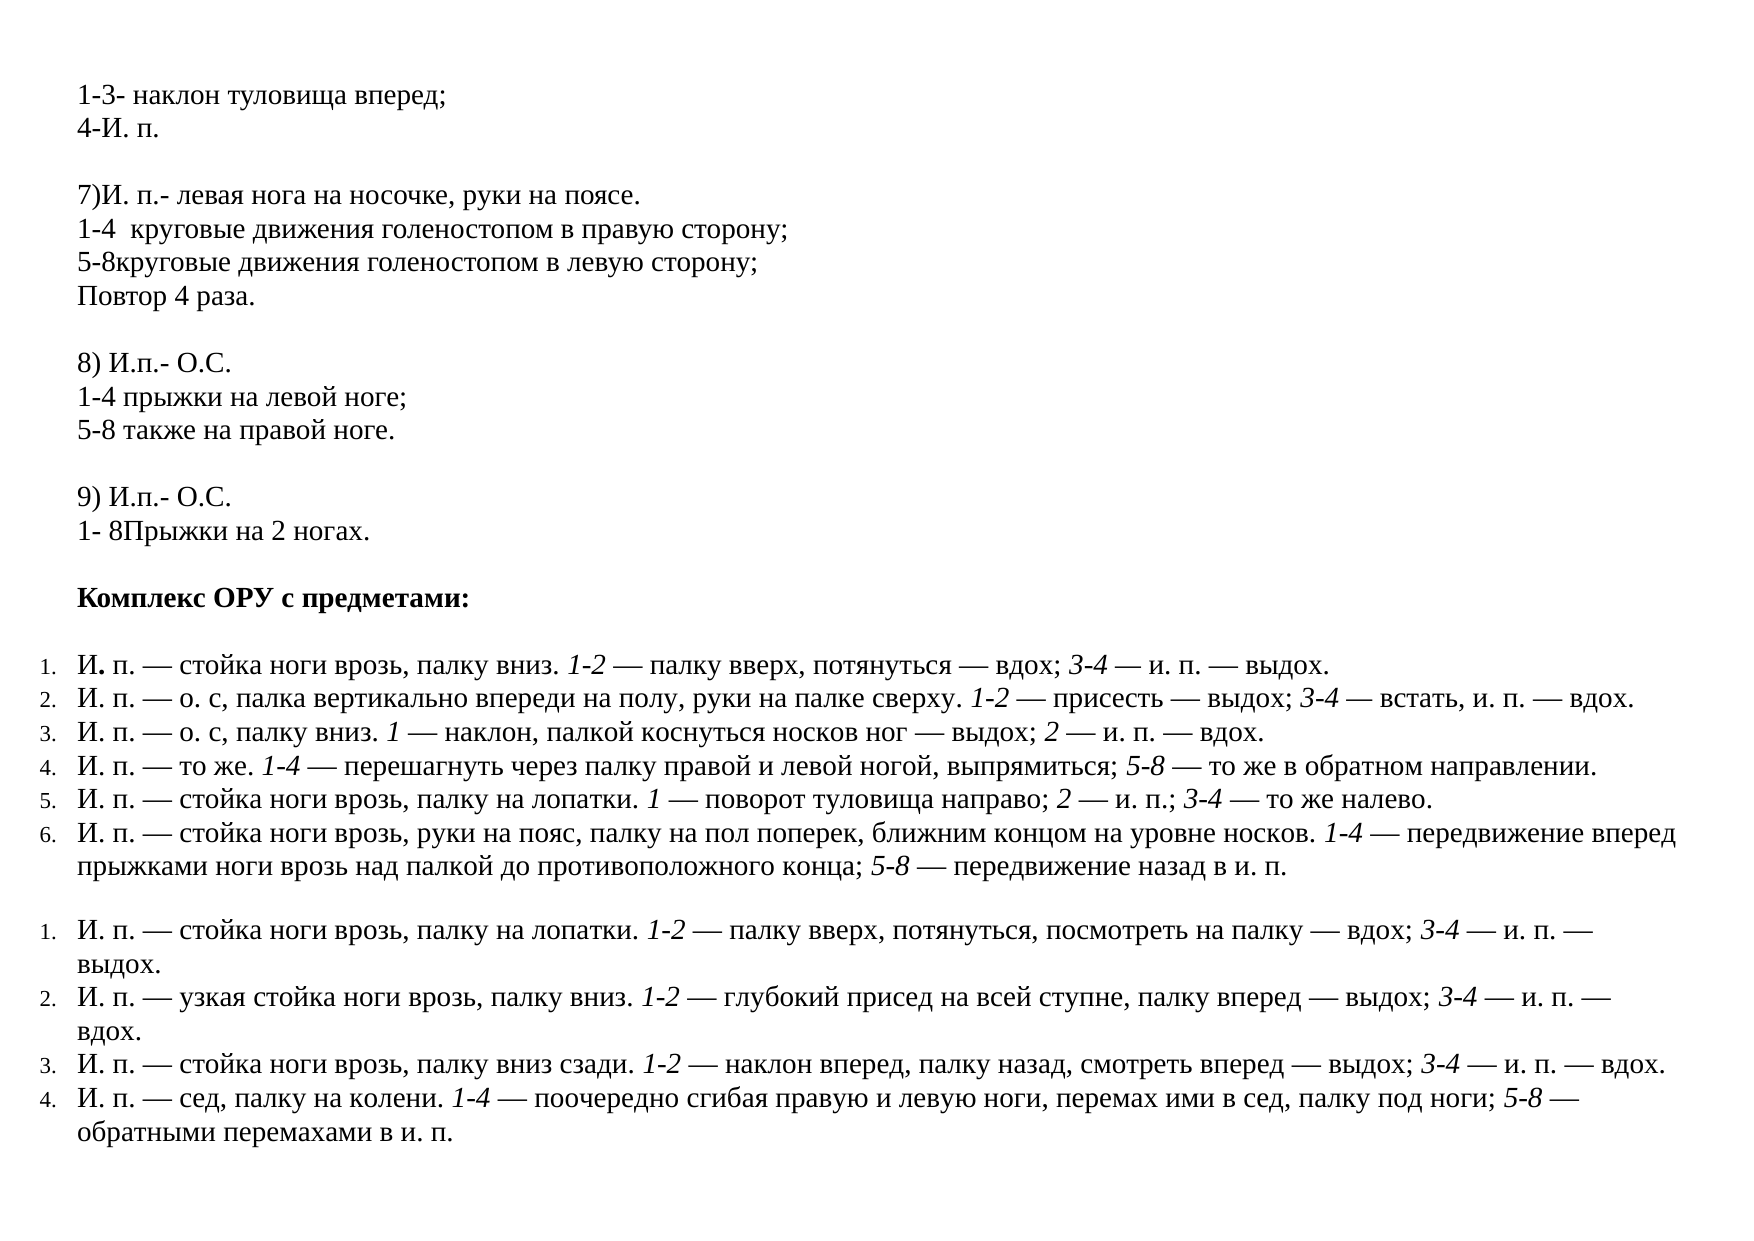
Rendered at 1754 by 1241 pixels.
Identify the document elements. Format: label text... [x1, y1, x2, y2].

list И. п. — о. с, палку вниз. 1 — наклон, палкой коснуться носков ног — выдох; 2 — и. п. — вдох. [39, 714, 1677, 748]
list И. п. — о. с, палка вертикально впереди на полу, руки на палке сверху. 1-2 — присесть — выдох; 3-4 — встать, и. п. — вдох. [39, 681, 1677, 714]
text 4-И. п. [77, 110, 1677, 144]
list И. п. — то же. 1-4 — перешагнуть через палку правой и левой ногой, выпрямиться; 5-8 — то же в обратном направлении. [39, 748, 1677, 781]
list И. п. — стойка ноги врозь, палку вниз сзади. 1-2 — наклон вперед, палку назад, смотреть вперед — выдох; 3-4 — и. п. — вдох. [39, 1047, 1677, 1080]
text 7)И. п.- левая нога на носочке, руки на поясе. [77, 177, 1677, 211]
text 1-4 круговые движения голеностопом в правую сторону; [77, 211, 1677, 244]
text 1- 8Прыжки на 2 ногах. [77, 513, 1677, 546]
list И. п. — узкая стойка ноги врозь, палку вниз. 1-2 — глубокий присед на всей ступне, палку вперед — выдох; 3-4 — и. п. — вдох. [39, 979, 1677, 1047]
list И. п. — стойка ноги врозь, палку на лопатки. 1 — поворот туловища направо; 2 — и. п.; 3-4 — то же налево. [39, 781, 1677, 815]
list И. п. — сед, палку на колени. 1-4 — поочередно сгибая правую и левую ноги, перемах ими в сед, палку под ноги; 5-8 — обратными перемахами в и. п. [39, 1080, 1677, 1147]
text 1-4 прыжки на левой ноге; [77, 379, 1677, 412]
text 5-8круговые движения голеностопом в левую сторону; [77, 244, 1677, 278]
text 8) И.п.- О.С. [77, 345, 1677, 379]
text Комплекс ОРУ с предметами: [77, 580, 1677, 613]
list И. п. — стойка ноги врозь, руки на пояс, палку на пол поперек, ближним концом на уровне носков. 1-4 — передвижение вперед прыжками ноги врозь над палкой до противоположного конца; 5-8 — передвижение назад в и. п. [39, 815, 1677, 882]
list И. п. — стойка ноги врозь, палку на лопатки. 1-2 — палку вверх, потянуться, посмотреть на палку — вдох; 3-4 — и. п. — выдох. [39, 912, 1677, 979]
text 1-3- наклон туловища вперед; [77, 77, 1677, 110]
text 9) И.п.- О.С. [77, 479, 1677, 513]
list И. п. — стойка ноги врозь, палку вниз. 1-2 — палку вверх, потянуться — вдох; 3-4 — и. п. — выдох. [39, 647, 1677, 681]
text 5-8 также на правой ноге. [77, 412, 1677, 446]
text Повтор 4 раза. [77, 278, 1677, 312]
